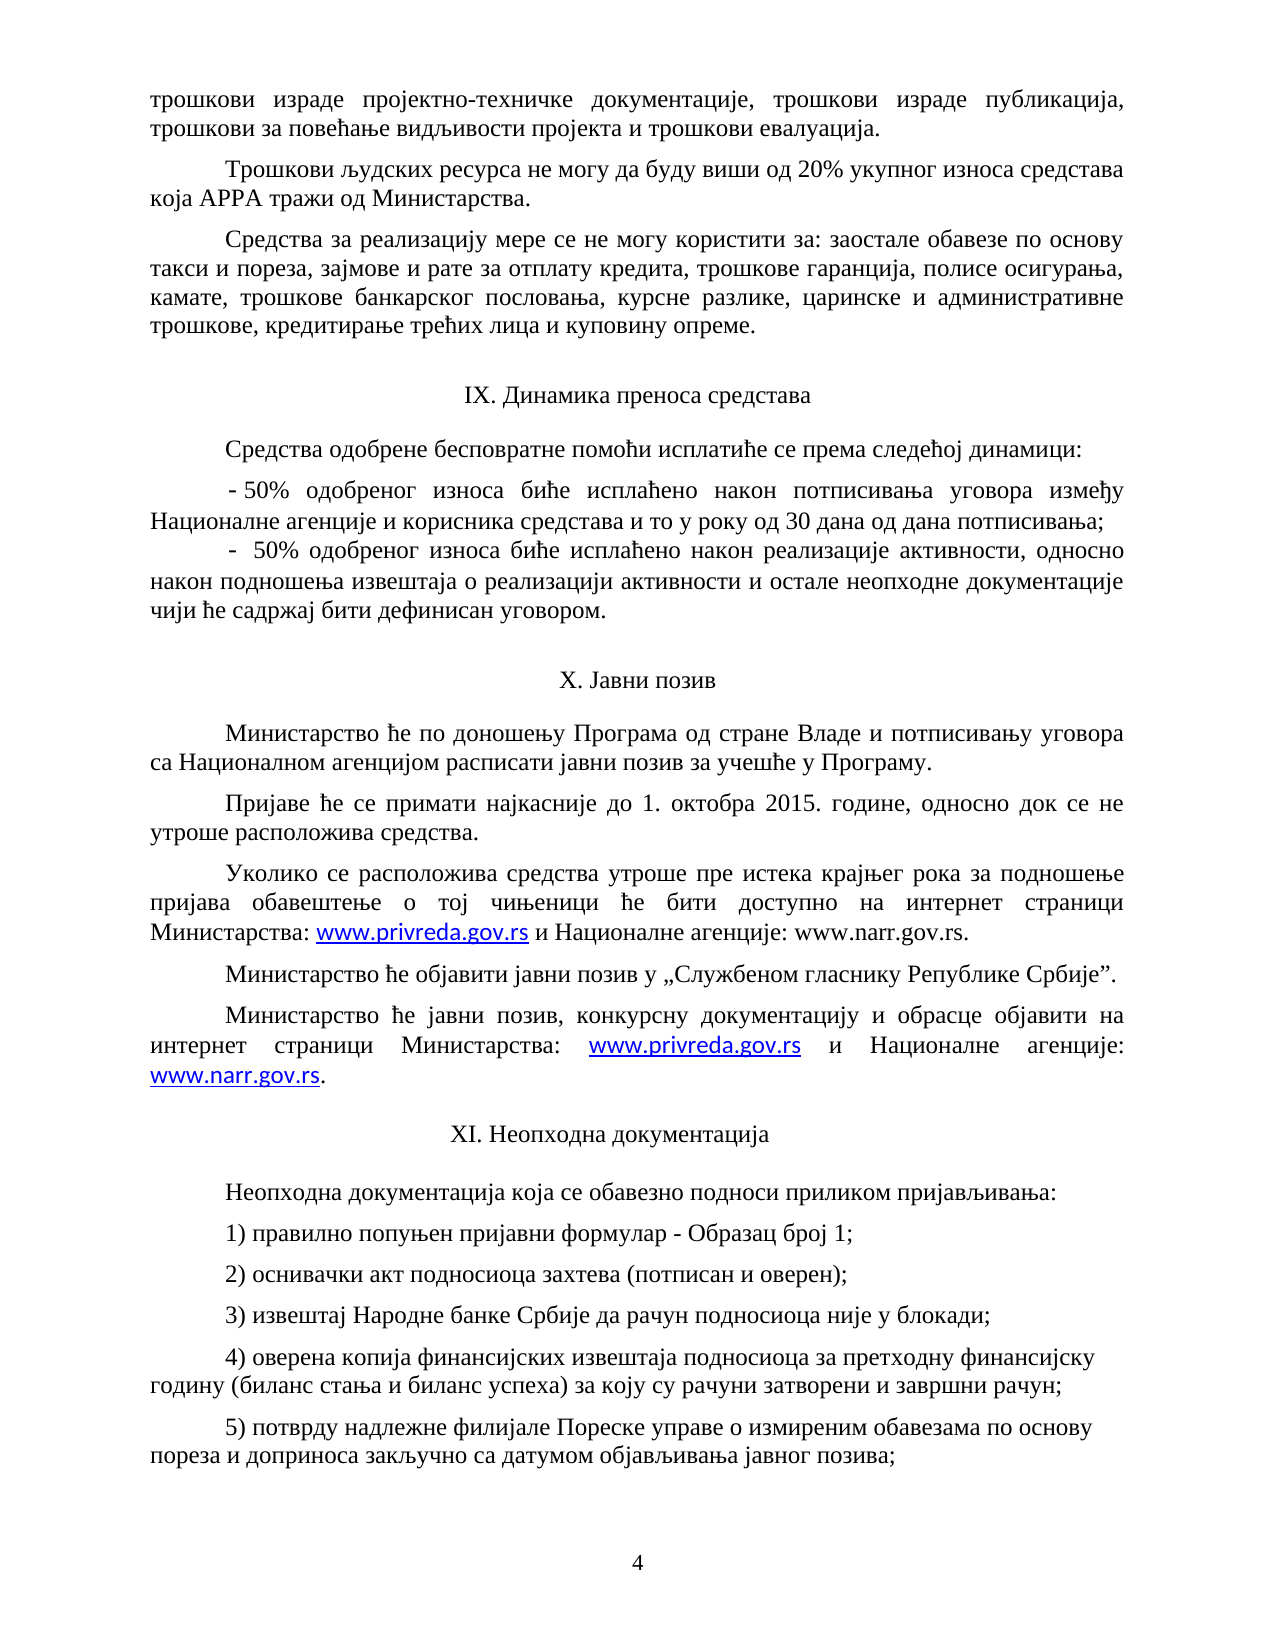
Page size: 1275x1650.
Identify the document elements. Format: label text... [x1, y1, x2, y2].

text Уколико се расположива средства утроше пре истека крајњег рока за подношење пријава обавештење о тој чињеници ће бити доступно на интернет страници Министарства: www.privreda.gov.rs и Националне агенције: www.narr.gov.rs. [150, 858, 1125, 947]
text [150, 84, 1125, 142]
text Пријаве ће се примати најкасније до 1. октобра 2015. године, односно док се не утроше расположива средства. [150, 788, 1125, 846]
text XI. Неопходна документација [375, 1119, 1125, 1148]
list 50% одобреног износа биће исплаћено након потписивања уговора између Националне агенције и корисника средстава и то у року од 30 дана од дана потписивања; [150, 476, 1125, 535]
text Трошкови људских ресурса не могу да буду виши од 20% укупног износа средстава која АРРА тражи од Министарства. [150, 154, 1125, 212]
text Средства одобрене бесповратне помоћи исплатиће се према следећој динамици: [150, 434, 1125, 463]
text 4) оверена копија финансијских извештаја подносиоца за претходну финансијску годину (биланс стања и биланс успеха) за коју су рачуни затворени и завршни рачун; [150, 1342, 1125, 1399]
text 1) правилно попуњен пријавни формулар - Образац број 1; [150, 1218, 1125, 1247]
text 3) извештај Народне банке Србије да рачун подносиоца није у блокади; [150, 1301, 1125, 1329]
text Министарство ће објавити јавни позив у „Службеном гласнику Републике Србије”. [150, 959, 1125, 988]
text 5) потврду надлежне филијале Пореске управе о измиреним обавезама по основу пореза и доприноса закључно са датумом објављивања јавног позива; [150, 1412, 1125, 1469]
text IX. Динамика преноса средстава [150, 381, 1125, 409]
text Министарство ће јавни позив, конкурсну документацију и обрасце објавити на интернет страници Министарства: www.privreda.gov.rs и Националне агенције: www.narr.gov.rs. [150, 1000, 1125, 1090]
text Неопходна документација која се обавезно подноси приликом пријављивања: [150, 1177, 1125, 1206]
list 50% одобреног износа биће исплаћено након реализације активности, односно након подношења извештаја о реализацији активности и остале неопходне документације чији ће садржај бити дефинисан уговором. [150, 535, 1125, 623]
text X. Јавни позив [150, 665, 1125, 693]
text 2) оснивачки акт подносиоца захтева (потписан и оверен); [150, 1259, 1125, 1288]
text Средства за реализацију мере се не могу користити за: заостале обавезе по основу такси и пореза, зајмове и рате за отплату кредита, трошкове гаранција, полисе осигурања, камате, трошкове банкарског пословања, курсне разлике, царинске и административне трошкове, кредитирање трећих лица и куповину опреме. [150, 224, 1125, 339]
text Министарство ће по доношењу Програма од стране Владе и потписивању уговора са Националном агенцијом расписати јавни позив за учешће у Програму. [150, 718, 1125, 776]
